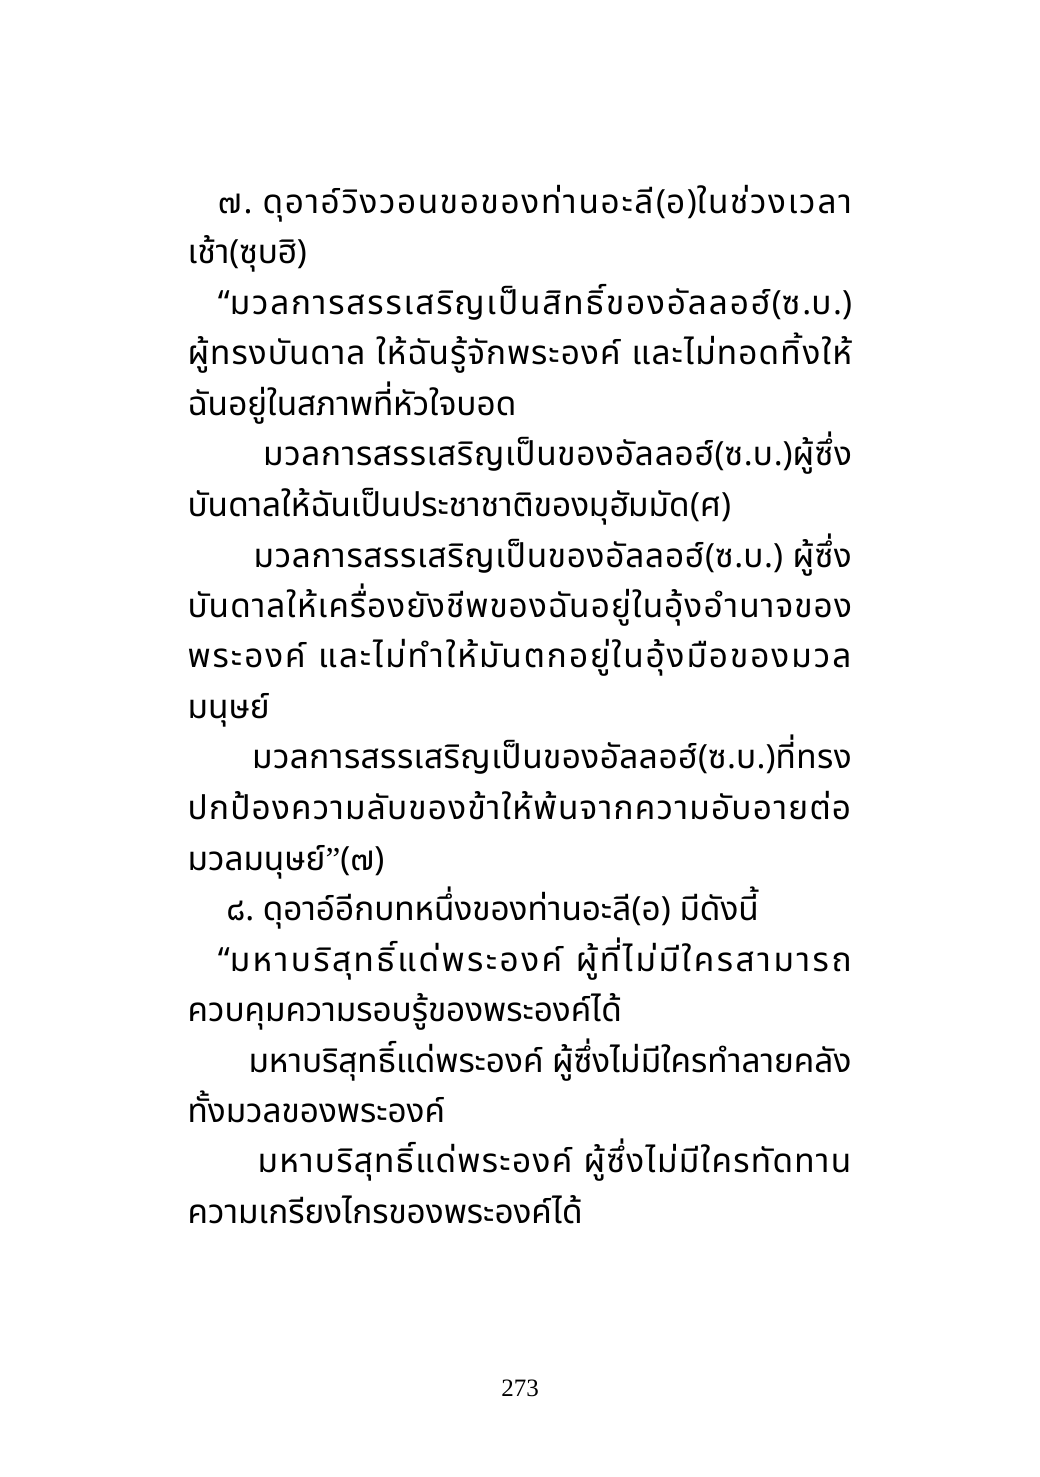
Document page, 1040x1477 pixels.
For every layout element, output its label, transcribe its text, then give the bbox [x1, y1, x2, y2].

text มหาบริสุทธิ์แด่พระองค์ ผู้ซึ่งไม่มีใครทัดทานความเกรียงไกรของพระองค์ได้ [187, 1137, 852, 1238]
text มวลการสรรเสริญเป็นของอัลลอฮ์(ซ.บ.) ผู้ซึ่งบันดาลให้เครื่องยังชีพของฉันอยู่ในอุ้งอำนาจของพระองค์ และไม่ทำให้มันตกอยู่ในอุ้งมือของมวลมนุษย์ [187, 531, 852, 733]
text “มวลการสรรเสริญเป็นสิทธิ์ของอัลลอฮ์(ซ.บ.) ผู้ทรงบันดาล ให้ฉันรู้จักพระองค์ และไม่ทอดทิ้งให้ฉันอยู่ในสภาพที่หัวใจบอด [187, 279, 852, 430]
text ๗. ดุอาอ์วิงวอนขอของท่านอะลี(อ)ในช่วงเวลาเช้า(ซุบฮิ) [187, 177, 852, 279]
text “มหาบริสุทธิ์แด่พระองค์ ผู้ที่ไม่มีใครสามารถควบคุมความรอบรู้ของพระองค์ได้ [187, 936, 852, 1037]
text ๘. ดุอาอ์อีกบทหนึ่งของท่านอะลี(อ) มีดังนี้ [187, 885, 852, 936]
text มวลการสรรเสริญเป็นของอัลลอฮ์(ซ.บ.)ที่ทรงปกป้องความลับของข้าให้พ้นจากความอับอายต่อมวลมนุษย์”(๗) [187, 733, 852, 885]
text มหาบริสุทธิ์แด่พระองค์ ผู้ซึ่งไม่มีใครทำลายคลังทั้งมวลของพระองค์ [187, 1037, 852, 1137]
text มวลการสรรเสริญเป็นของอัลลอฮ์(ซ.บ.)ผู้ซึ่งบันดาลให้ฉันเป็นประชาชาติของมุฮัมมัด(ศ) [187, 430, 852, 531]
